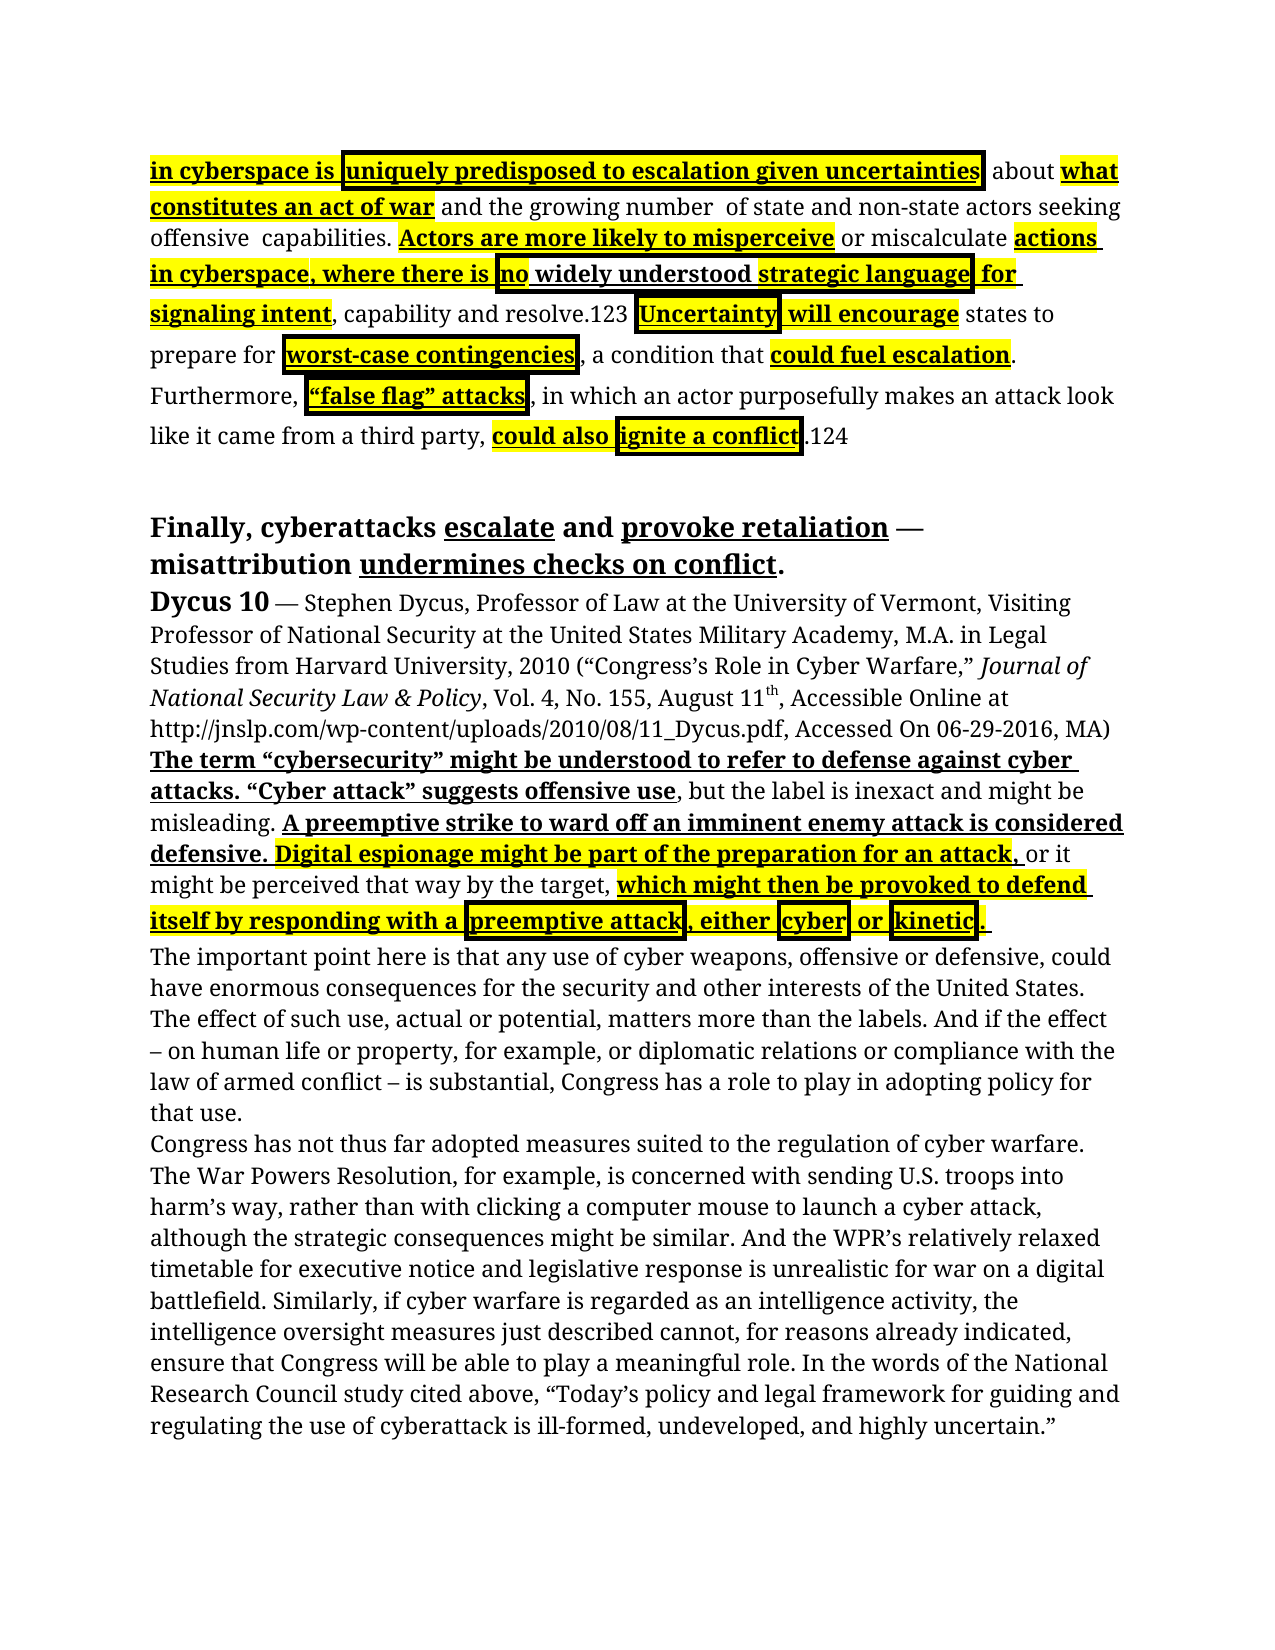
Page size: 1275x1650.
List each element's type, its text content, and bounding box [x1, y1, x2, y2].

text The important point here is that any use of cyber weapons, offensive or defensive, could have enormous consequences for the security and other interests of the United States. The effect of such use, actual or potential, matters more than the labels. And if the effect – on human life or property, for example, or diplomatic relations or compliance with the law of armed conflict – is substantial, Congress has a role to play in adopting policy for that use. [150, 941, 1125, 1128]
text Congress has not thus far adopted measures suited to the regulation of cyber warfare. The War Powers Resolution, for example, is concerned with sending U.S. troops into harm’s way, rather than with clicking a computer mouse to launch a cyber attack, although the strategic consequences might be similar. And the WPR’s relatively relaxed timetable for executive notice and legislative response is unrealistic for war on a digital battlefield. Similarly, if cyber warfare is regarded as an intelligence activity, the intelligence oversight measures just described cannot, for reasons already indicated, ensure that Congress will be able to play a meaningful role. In the words of the National Research Council study cited above, “Today’s policy and legal framework for guiding and regulating the use of cyberattack is ill-formed, undeveloped, and highly uncertain.” [150, 1128, 1125, 1441]
subtitle Finally, cyberattacks escalate and provoke retaliation — misattribution undermines checks on conflict. [150, 508, 1125, 582]
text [150, 150, 1125, 456]
text Dycus 10 — Stephen Dycus, Professor of Law at the University of Vermont, Visiting Professor of National Security at the United States Military Academy, M.A. in Legal Studies from Harvard University, 2010 (“Congress’s Role in Cyber Warfare,” Journal of National Security Law & Policy, Vol. 4, No. 155, August 11th, Accessible Online at http://jnslp.com/wp-content/uploads/2010/08/11_Dycus.pdf, Accessed On 06-29-2016, MA) [150, 582, 1125, 744]
text The term “cybersecurity” might be understood to refer to defense against cyber attacks. “Cyber attack” suggests offensive use, but the label is inexact and might be misleading. A preemptive strike to ward off an imminent enemy attack is considered defensive. Digital espionage might be part of the preparation for an attack, or it might be perceived that way by the target, which might then be provoked to defend itself by responding with a preemptive attack, either cyber or kinetic. [150, 744, 1125, 941]
